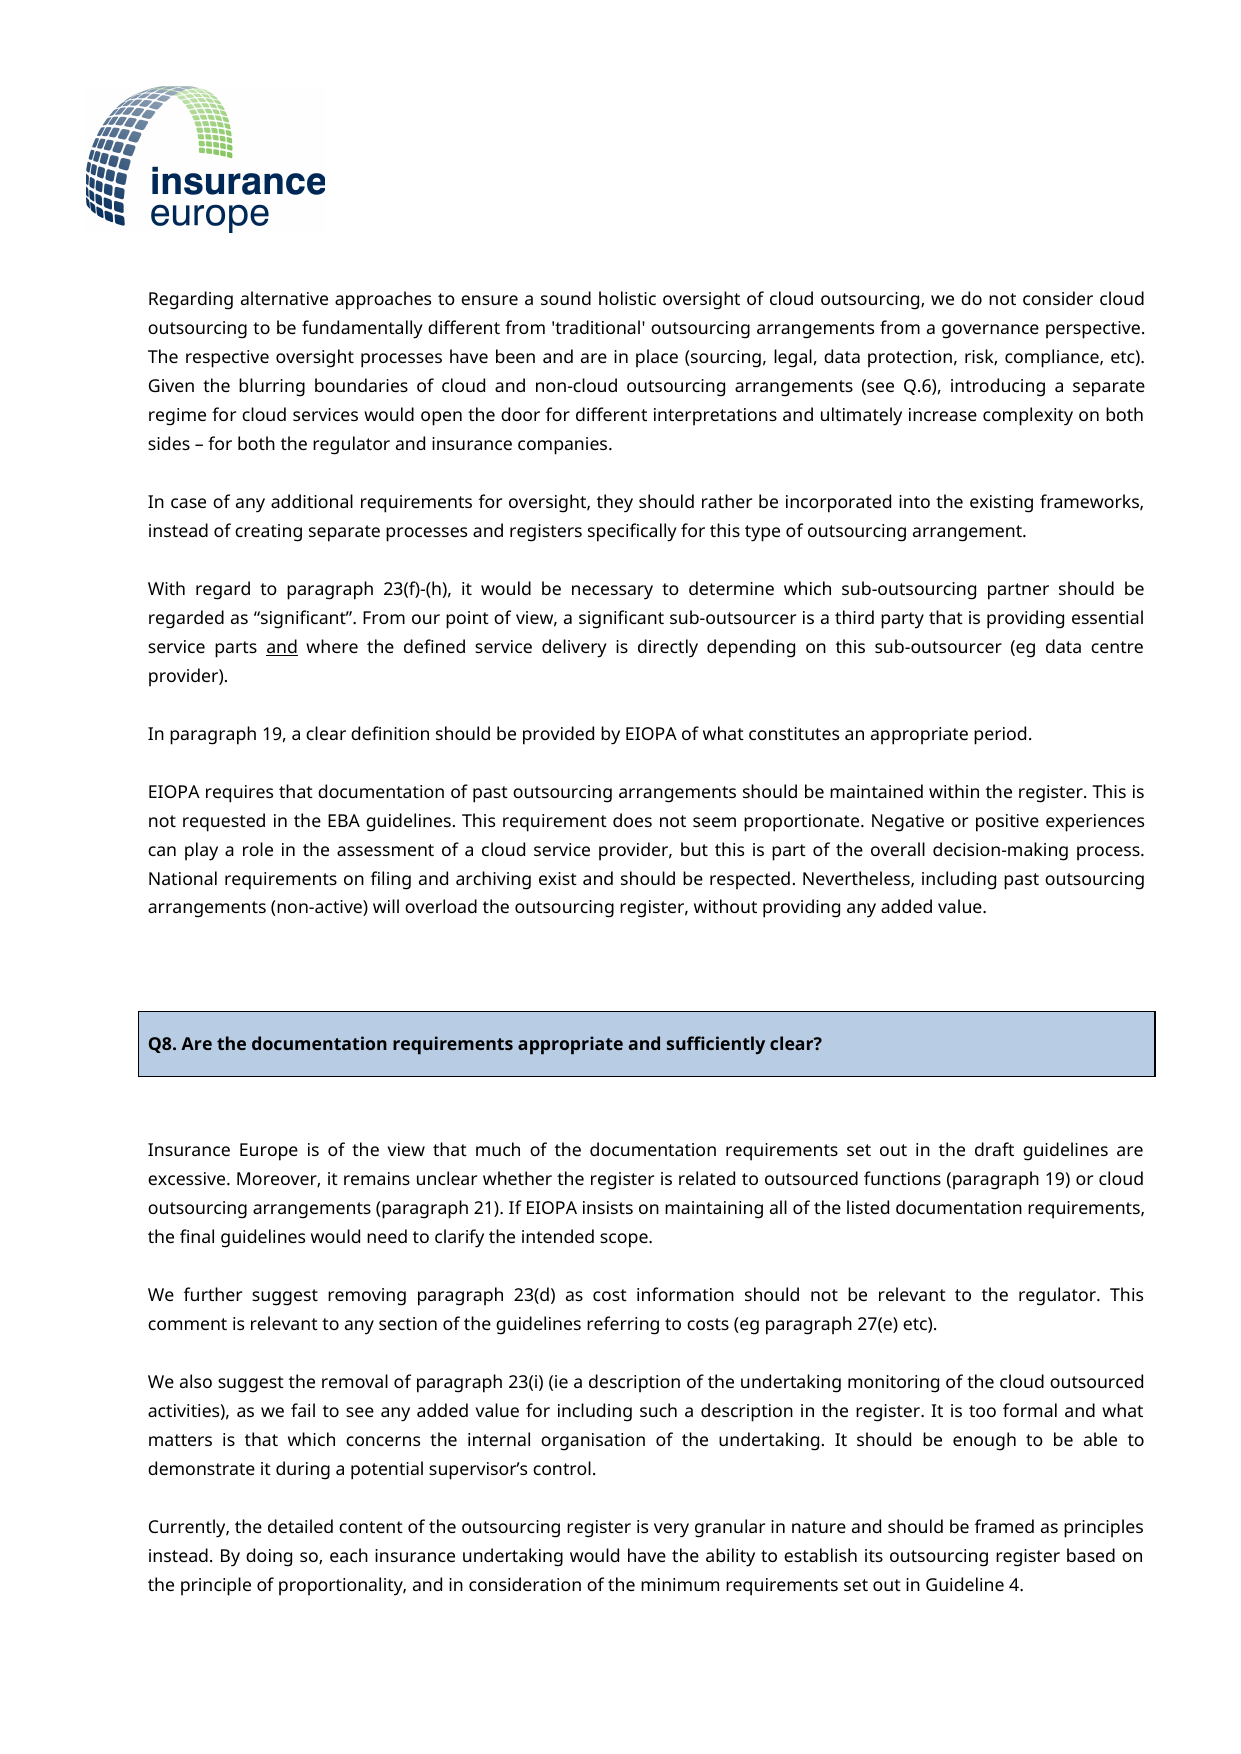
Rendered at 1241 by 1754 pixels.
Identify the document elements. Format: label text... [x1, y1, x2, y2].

text With regard to paragraph 23(f)-(h), it would be necessary to determine which sub-outsourcing partner should be regarded as “significant”. From our point of view, a significant sub-outsourcer is a third party that is providing essential service parts and where the defined service delivery is directly depending on this sub-outsourcer (eg data centre provider). [148, 576, 1146, 687]
text Insurance Europe is of the view that much of the documentation requirements set out in the draft guidelines are excessive. Moreover, it remains unclear whether the register is related to outsourced functions (paragraph 19) or cloud outsourcing arrangements (paragraph 21). If EIOPA insists on maintaining all of the listed documentation requirements, the final guidelines would need to clarify the intended scope. [148, 1138, 1146, 1249]
text In paragraph 19, a clear definition should be provided by EIOPA of what constitutes an appropriate period. [148, 721, 1146, 745]
text We also suggest the removal of paragraph 23(i) (ie a description of the undertaking monitoring of the cloud outsourced activities), as we fail to see any added value for including such a description in the register. It is too formal and what matters is that which concerns the internal organisation of the undertaking. It should be enough to be able to demonstrate it during a potential supervisor’s control. [148, 1369, 1146, 1481]
text Q8. Are the documentation requirements appropriate and sufficiently clear? [139, 1028, 1154, 1055]
text We further suggest removing paragraph 23(d) as cost information should not be relevant to the regulator. This comment is relevant to any section of the guidelines referring to costs (eg paragraph 27(e) etc). [148, 1283, 1146, 1336]
text Currently, the detailed content of the outsourcing register is very granular in nature and should be framed as principles instead. By doing so, each insurance undertaking would have the ability to establish its outsourcing register based on the principle of proportionality, and in consideration of the minimum requirements set out in Guideline 4. [148, 1514, 1146, 1596]
picture [86, 86, 325, 233]
text Regarding alternative approaches to ensure a sound holistic oversight of cloud outsourcing, we do not consider cloud outsourcing to be fundamentally different from 'traditional' outsourcing arrangements from a governance perspective. The respective oversight processes have been and are in place (sourcing, legal, data protection, risk, compliance, etc). Given the blurring boundaries of cloud and non-cloud outsourcing arrangements (see Q.6), introducing a separate regime for cloud services would open the door for different interpretations and ultimately increase complexity on both sides – for both the regulator and insurance companies. [148, 287, 1146, 456]
text EIOPA requires that documentation of past outsourcing arrangements should be maintained within the register. This is not requested in the EBA guidelines. This requirement does not seem proportionate. Negative or positive experiences can play a role in the assessment of a cloud service provider, but this is part of the overall decision-making process. National requirements on filing and archiving exist and should be respected. Nevertheless, including past outsourcing arrangements (non-active) will overload the outsourcing register, without providing any added value. [148, 779, 1146, 919]
text In case of any additional requirements for oversight, they should rather be incorporated into the existing frameworks, instead of creating separate processes and registers specifically for this type of outsourcing arrangement. [148, 489, 1146, 543]
